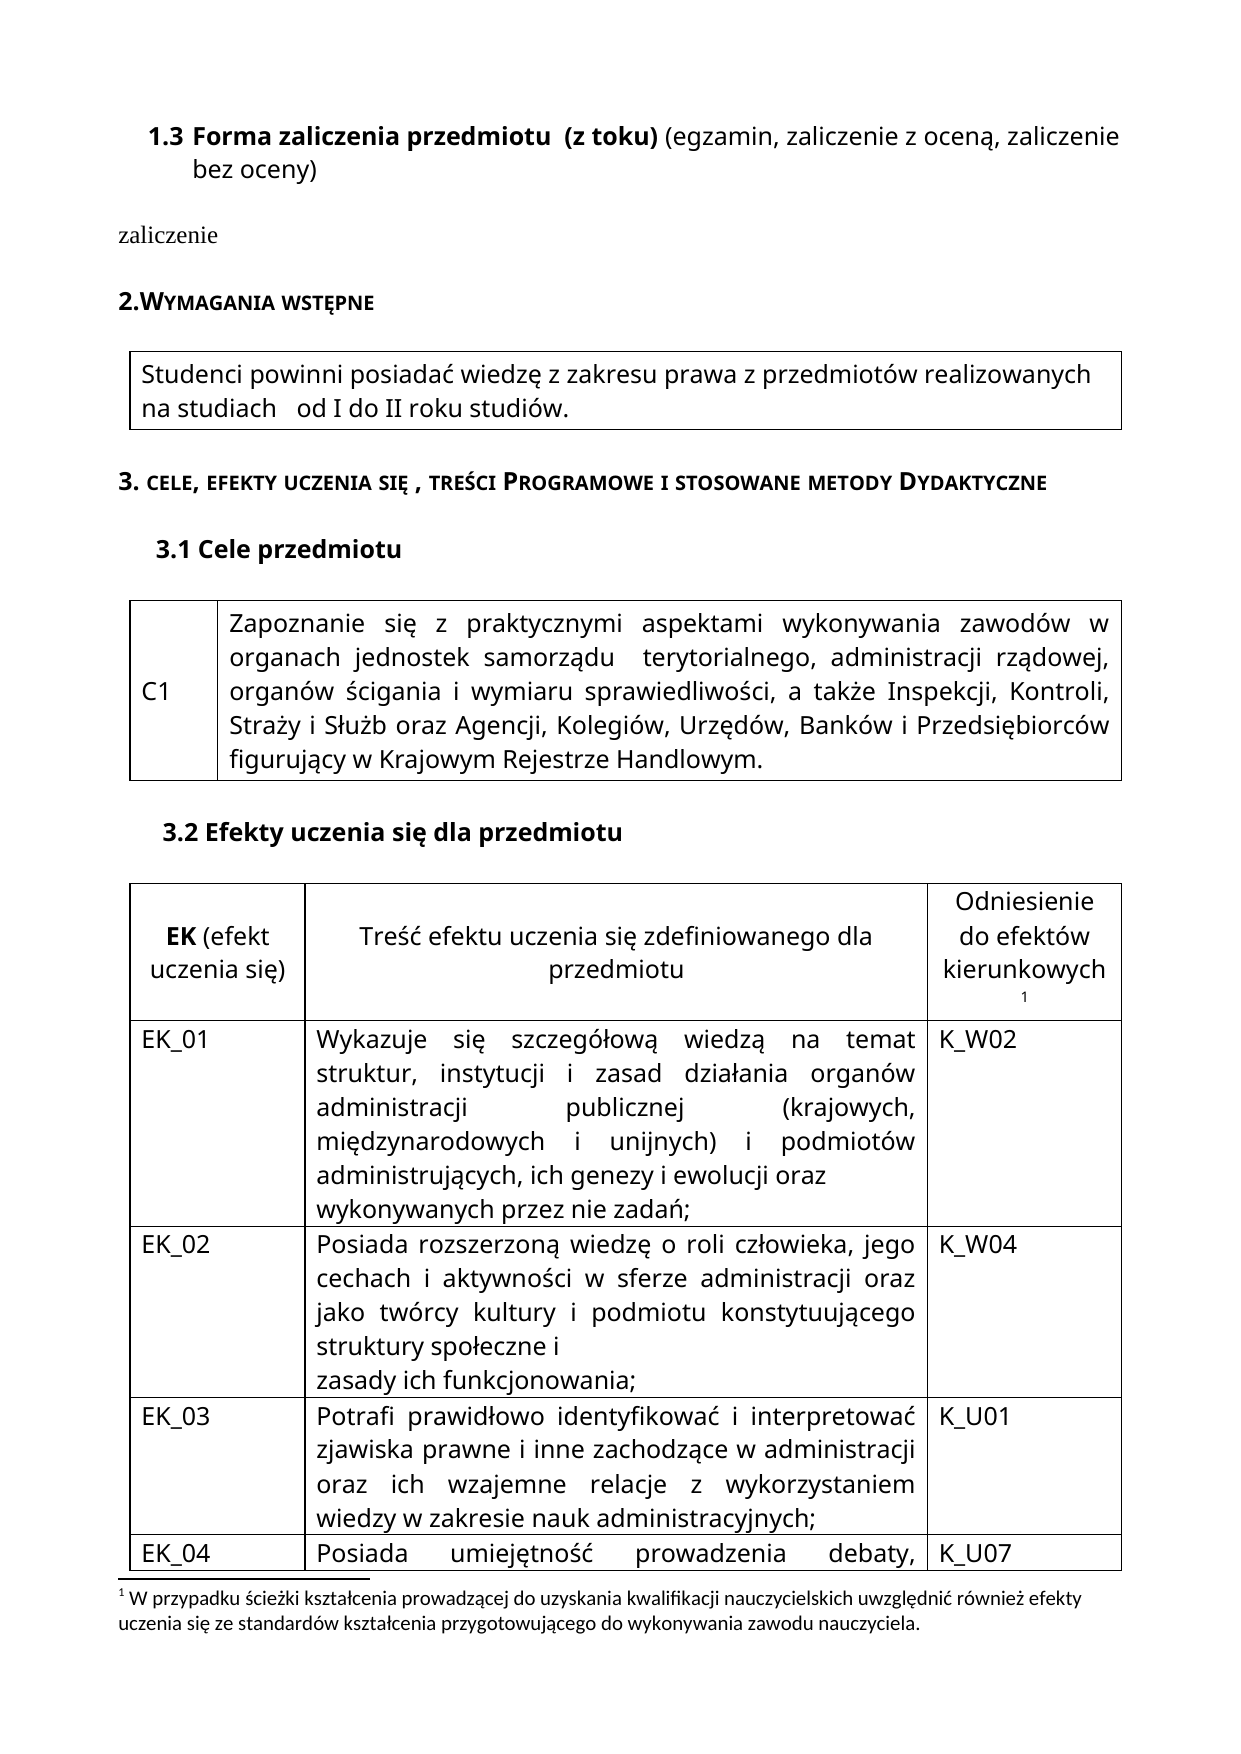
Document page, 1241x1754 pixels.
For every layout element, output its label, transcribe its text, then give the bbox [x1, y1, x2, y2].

table_header C1 [131, 601, 217, 780]
table_header Treść efektu uczenia się zdefiniowanego dla przedmiotu [306, 884, 927, 1020]
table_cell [306, 1535, 927, 1569]
table_cell K_W04 [928, 1227, 1121, 1397]
table_cell EK_03 [131, 1398, 304, 1534]
table_cell EK_01 [131, 1021, 304, 1226]
text 1.3 Forma zaliczenia przedmiotu (z toku) (egzamin, zaliczenie z oceną, zaliczenie bez oceny) [148, 118, 1122, 186]
table_cell K_U07 [928, 1535, 1121, 1569]
table_cell Posiada rozszerzoną wiedzę o roli człowieka, jego cechach i aktywności w sferze administracji oraz jako twórcy kultury i podmiotu konstytuującego struktury społeczne i zasady ich funkcjonowania; [306, 1227, 927, 1397]
text 3. cele, efekty uczenia się , treści Programowe i stosowane metody Dydaktyczne [118, 464, 1122, 498]
text 3.1 Cele przedmiotu [156, 532, 1122, 566]
table_cell Potrafi prawidłowo identyfikować i interpretować zjawiska prawne i inne zachodzące w administracji oraz ich wzajemne relacje z wykorzystaniem wiedzy w zakresie nauk administracyjnych; [306, 1398, 927, 1534]
table_cell EK_02 [131, 1227, 304, 1397]
text 3.2 Efekty uczenia się dla przedmiotu [162, 815, 1122, 849]
table_cell Wykazuje się szczegółową wiedzą na temat struktur, instytucji i zasad działania organów administracji publicznej (krajowych, międzynarodowych i unijnych) i podmiotów administrujących, ich genezy i ewolucji oraz wykonywanych przez nie zadań; [306, 1021, 927, 1226]
table_cell K_U01 [928, 1398, 1121, 1534]
table_header Zapoznanie się z praktycznymi aspektami wykonywania zawodów w organach jednostek samorządu terytorialnego, administracji rządowej, organów ścigania i wymiaru sprawiedliwości, a także Inspekcji, Kontroli, Straży i Służb oraz Agencji, Kolegiów, Urzędów, Banków i Przedsiębiorców figurujący w Krajowym Rejestrze Handlowym. [218, 601, 1121, 780]
table_header Odniesienie do efektów kierunkowych [928, 884, 1121, 1020]
text zaliczenie [118, 220, 1122, 249]
table_header Studenci powinni posiadać wiedzę z zakresu prawa z przedmiotów realizowanych na studiach od I do II roku studiów. [131, 352, 1121, 429]
table_cell K_W02 [928, 1021, 1121, 1226]
text 2.Wymagania wstępne [118, 283, 1122, 317]
table_cell EK_04 [131, 1535, 304, 1569]
table_header EK (efekt uczenia się) [131, 884, 304, 1020]
